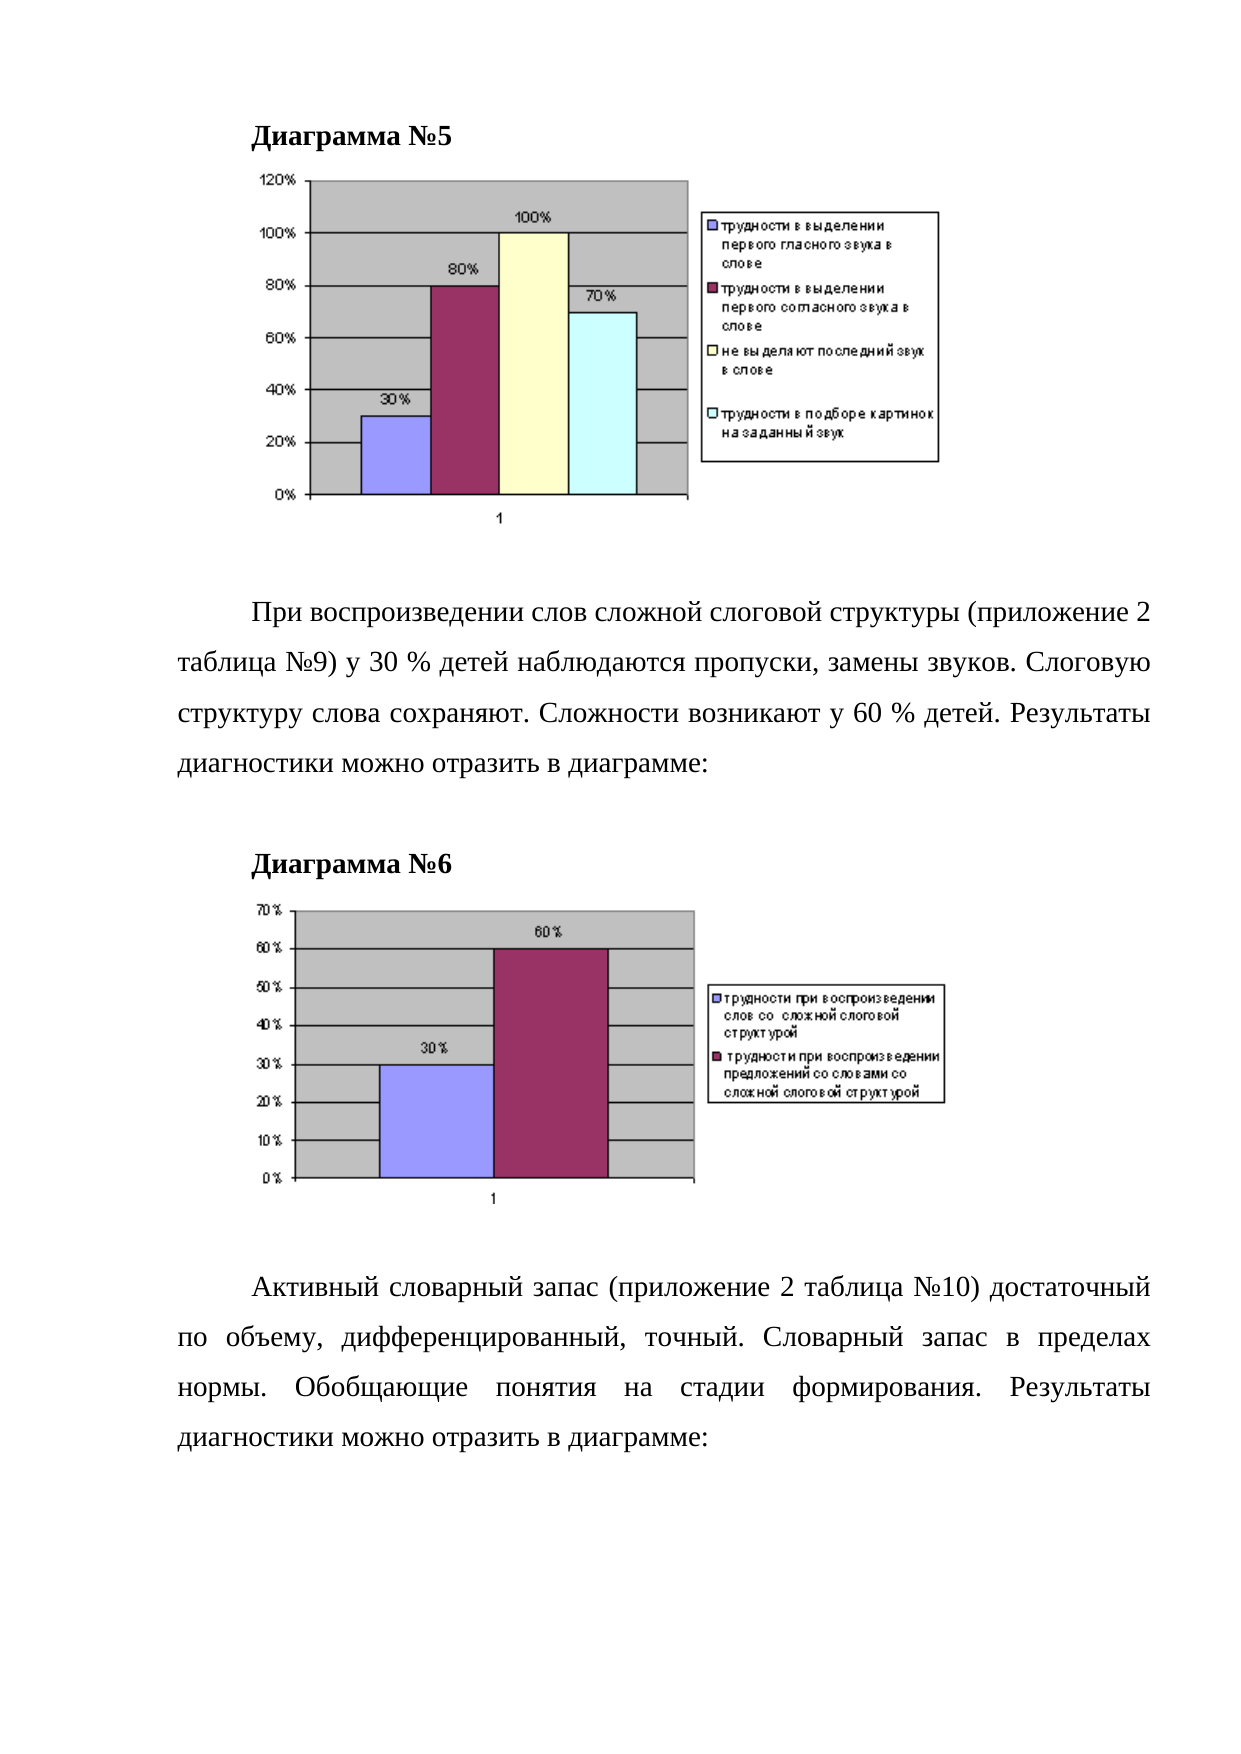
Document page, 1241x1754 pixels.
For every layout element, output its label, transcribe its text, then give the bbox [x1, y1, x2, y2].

picture [251, 895, 947, 1204]
text Диаграмма №6 [177, 846, 1152, 879]
text Активный словарный запас (приложение 2 таблица №10) достаточный по объему, дифференцированный, точный. Словарный запас в пределах нормы. Обобщающие понятия на стадии формирования. Результаты диагностики можно отразить в диаграмме: [177, 1269, 1152, 1453]
text При воспроизведении слов сложной слоговой структуры (приложение 2 таблица №9) у 30 % детей наблюдаются пропуски, замены звуков. Слоговую структуру слова сохраняют. Сложности возникают у 60 % детей. Результаты диагностики можно отразить в диаграмме: [177, 594, 1152, 779]
text Диаграмма №5 [177, 118, 1152, 152]
picture [251, 168, 941, 530]
